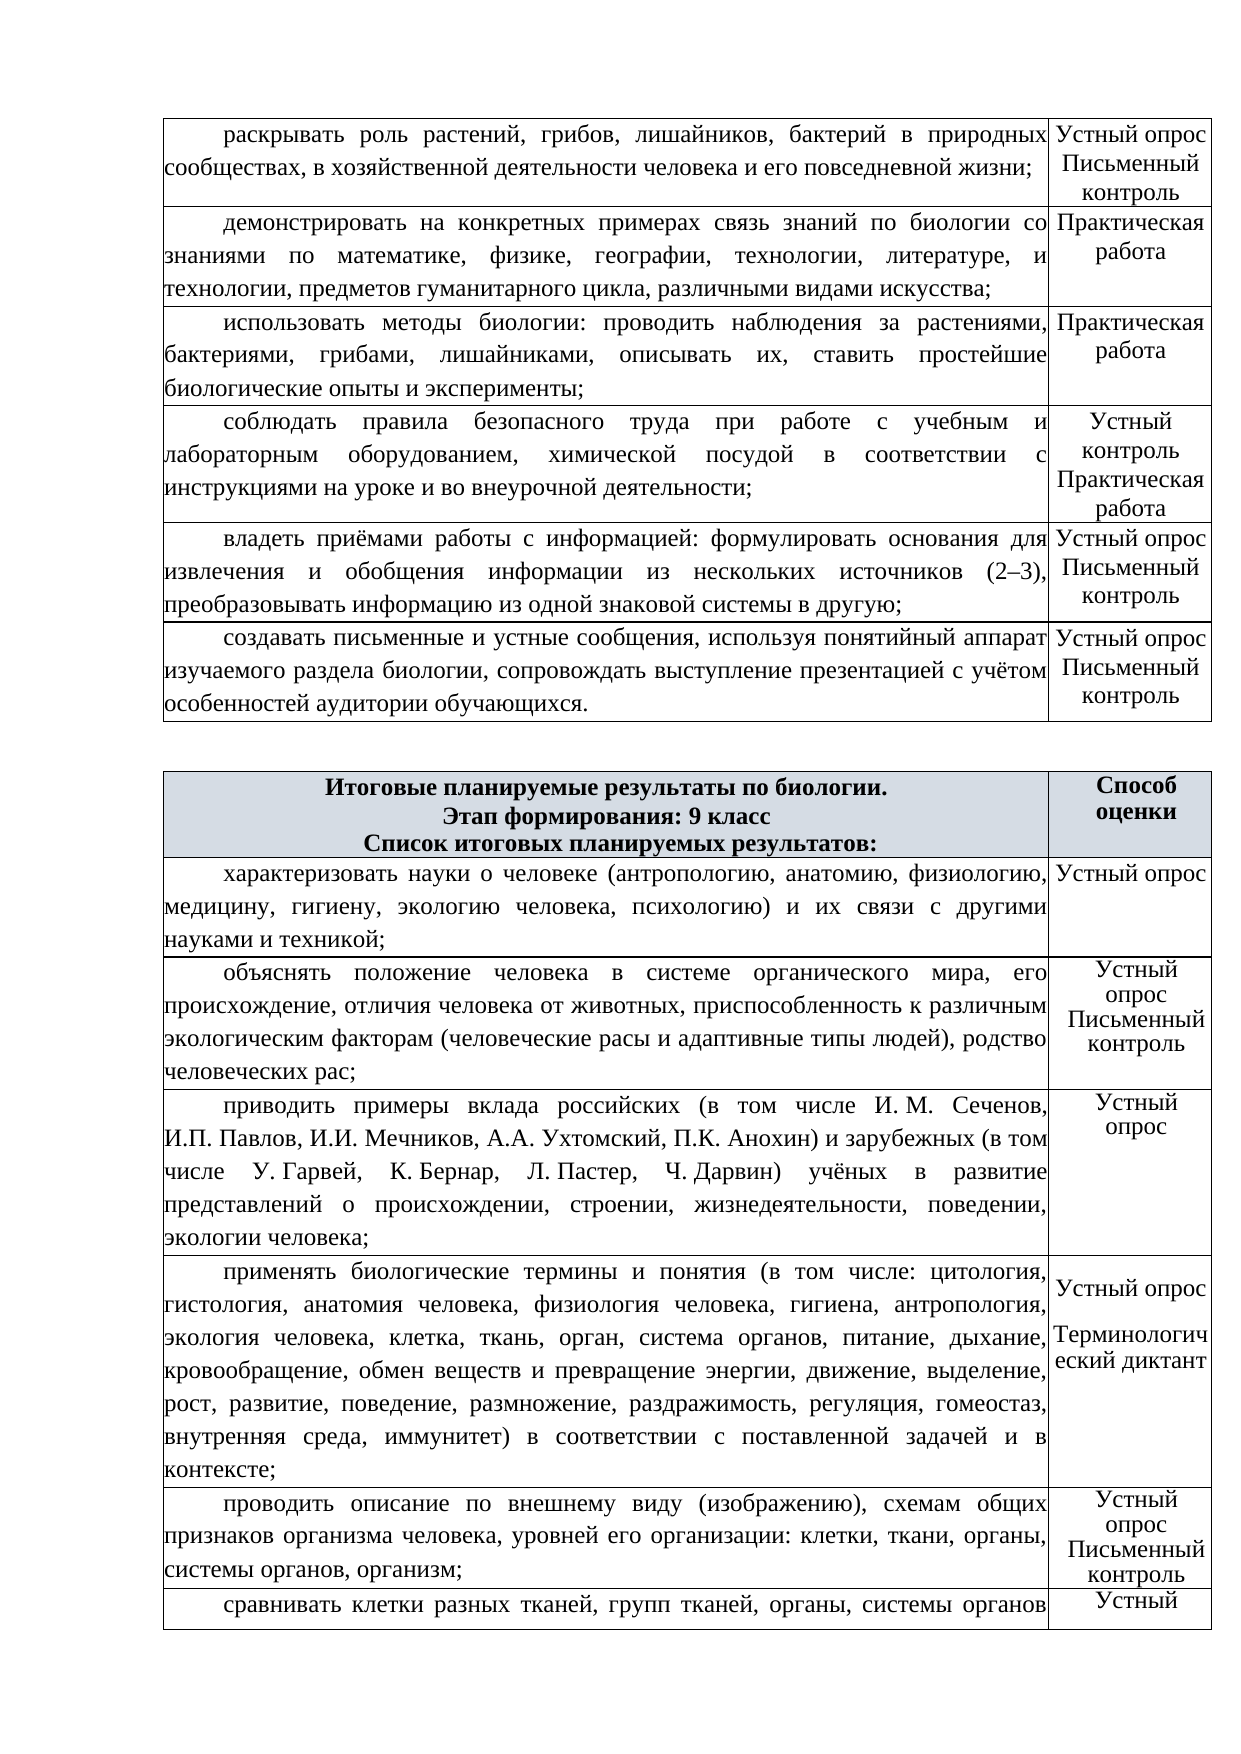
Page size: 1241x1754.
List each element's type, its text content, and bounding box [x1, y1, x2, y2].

table_cell характеризовать науки о человеке (антропологию, анатомию, физиологию, медицину, гигиену, экологию человека, психологию) и их связи с другими науками и техникой; [164, 858, 1048, 956]
table_cell Устный опрос Письменный контроль [1049, 119, 1211, 206]
table_cell Устный опрос [1049, 1589, 1211, 1629]
table_cell проводить описание по внешнему виду (изображению), схемам общих признаков организма человека, уровней его организации: клетки, ткани, органы, системы органов, организм; [164, 1488, 1048, 1588]
table_cell применять биологические термины и понятия (в том числе: цитология, гистология, анатомия человека, физиология человека, гигиена, антропология, экология человека, клетка, ткань, орган, система органов, питание, дыхание, кровообращение, обмен веществ и превращение энергии, движение, выделение, рост, развитие, поведение, размножение, раздражимость, регуляция, гомеостаз, внутренняя среда, иммунитет) в соответствии с поставленной задачей и в контексте; [164, 1256, 1048, 1487]
table_cell Устный опрос Письменный контроль [1049, 958, 1211, 1089]
table_header Итоговые планируемые результаты по биологии. Этап формирования: 9 класс Список итоговых планируемых результатов: [164, 772, 1048, 857]
table_cell Устный контроль Практическая работа [1049, 406, 1211, 522]
table_cell соблюдать правила безопасного труда при работе с учебным и лабораторным оборудованием, химической посудой в соответствии с инструкциями на уроке и во внеурочной деятельности; [164, 406, 1048, 522]
table_cell Устный опрос Терминологический диктант [1049, 1256, 1211, 1487]
table_cell Устный опрос Письменный контроль [1049, 1488, 1211, 1588]
table_cell раскрывать роль растений, грибов, лишайников, бактерий в природных сообществах, в хозяйственной деятельности человека и его повседневной жизни; [164, 119, 1048, 206]
table_header Способ оценки [1049, 772, 1211, 857]
table_cell Практическая работа [1049, 307, 1211, 405]
table_cell Устный опрос Письменный контроль [1049, 523, 1211, 621]
table_cell Практическая работа [1049, 207, 1211, 306]
table_cell владеть приёмами работы с информацией: формулировать основания для извлечения и обобщения информации из нескольких источников (2–3), преобразовывать информацию из одной знаковой системы в другую; [164, 523, 1048, 621]
table_cell приводить примеры вклада российских (в том числе И. М. Сеченов, И.П. Павлов, И.И. Мечников, А.А. Ухтомский, П.К. Анохин) и зарубежных (в том числе У. Гарвей, К. Бернар, Л. Пастер, Ч. Дарвин) учёных в развитие представлений о происхождении, строении, жизнедеятельности, поведении, экологии человека; [164, 1090, 1048, 1255]
table_cell использовать методы биологии: проводить наблюдения за растениями, бактериями, грибами, лишайниками, описывать их, ставить простейшие биологические опыты и эксперименты; [164, 307, 1048, 405]
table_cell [164, 1589, 1048, 1629]
table_cell Устный опрос Письменный контроль [1049, 623, 1211, 721]
table_cell Устный опрос [1049, 858, 1211, 956]
table_cell демонстрировать на конкретных примерах связь знаний по биологии со знаниями по математике, физике, географии, технологии, литературе, и технологии, предметов гуманитарного цикла, различными видами искусства; [164, 207, 1048, 306]
table_cell Устный опрос [1049, 1090, 1211, 1255]
table_cell объяснять положение человека в системе органического мира, его происхождение, отличия человека от животных, приспособленность к различным экологическим факторам (человеческие расы и адаптивные типы людей), родство человеческих рас; [164, 958, 1048, 1089]
table_cell создавать письменные и устные сообщения, используя понятийный аппарат изучаемого раздела биологии, сопровождать выступление презентацией с учётом особенностей аудитории обучающихся. [164, 623, 1048, 721]
